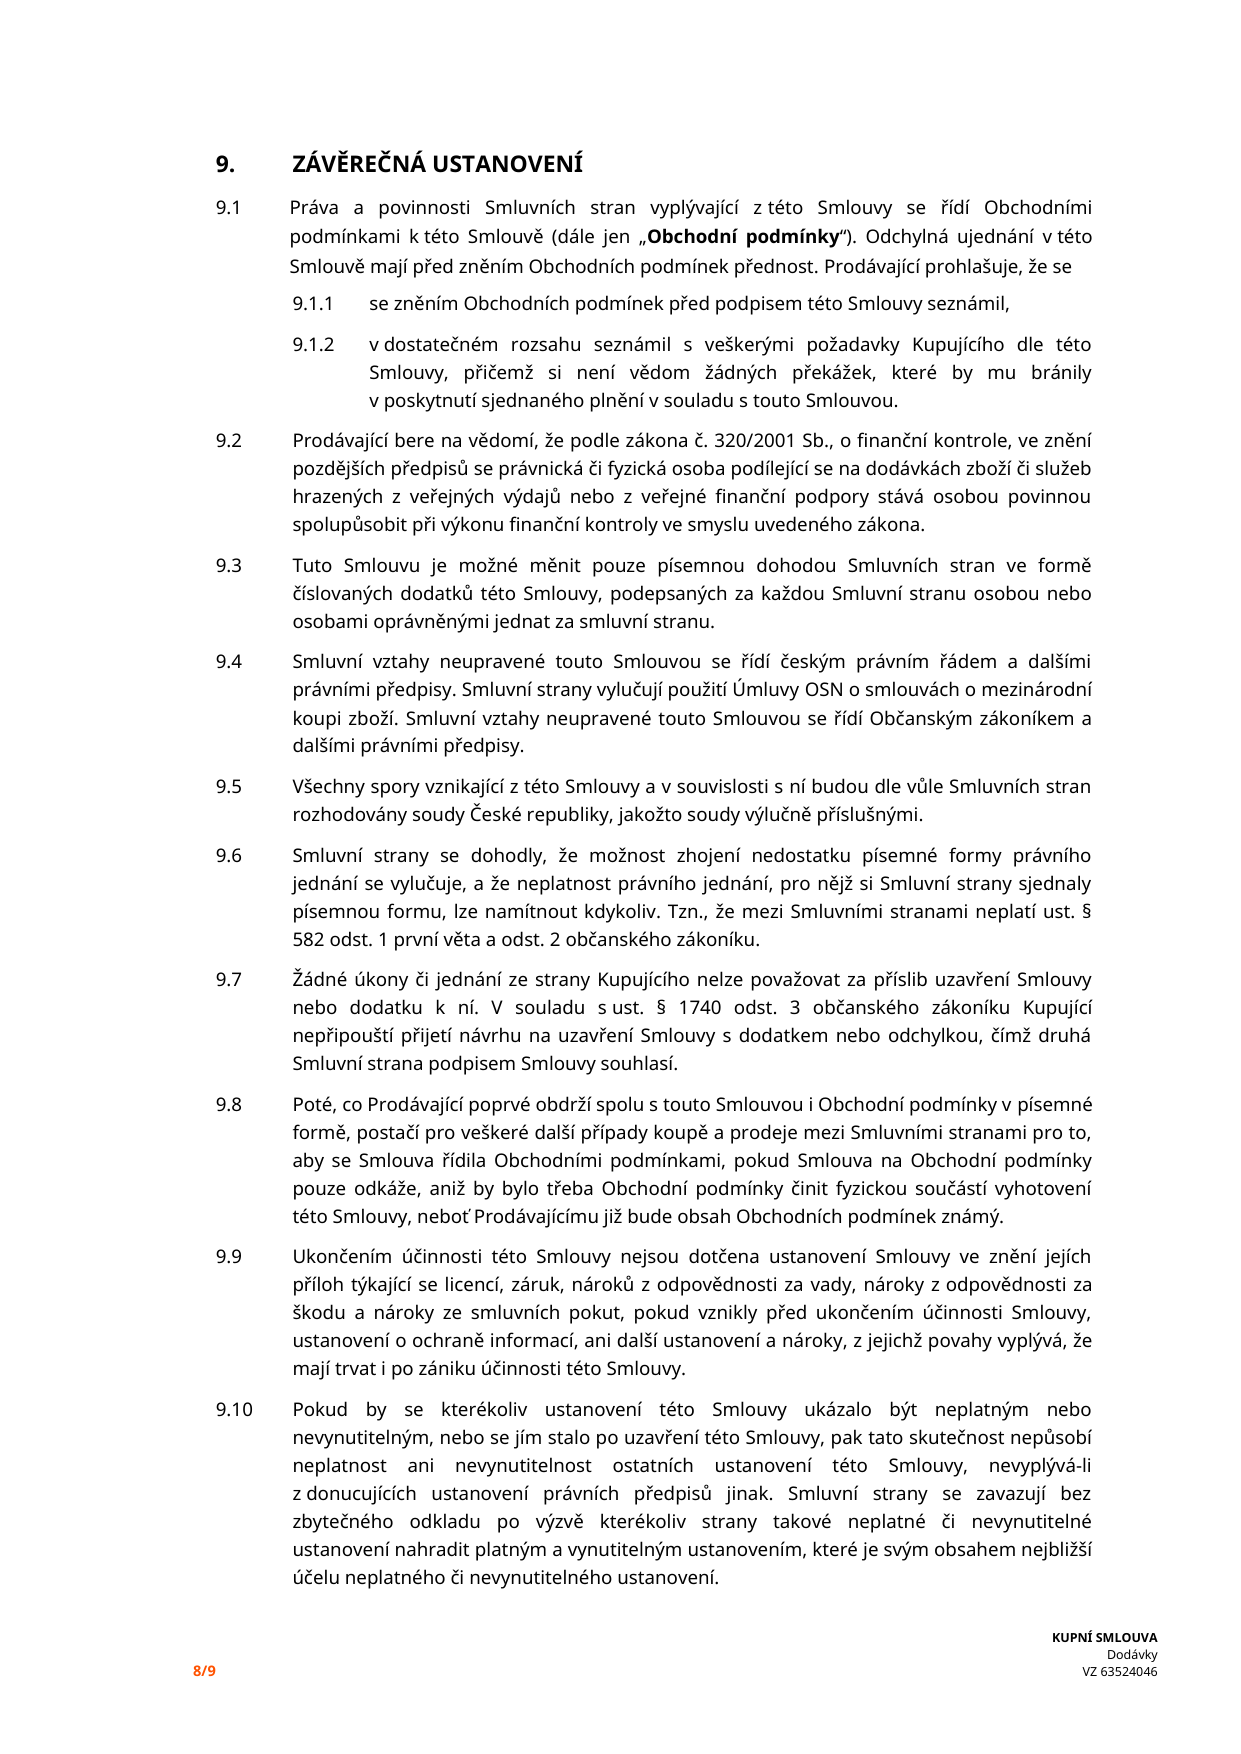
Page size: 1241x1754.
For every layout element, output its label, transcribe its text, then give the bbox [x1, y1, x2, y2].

text Smluvní vztahy neupravené touto Smlouvou se řídí českým právním řádem a dalšími právními předpisy. Smluvní strany vylučují použití Úmluvy OSN o smlouvách o mezinárodní koupi zboží. Smluvní vztahy neupravené touto Smlouvou se řídí Občanským zákoníkem a dalšími právními předpisy. [216, 649, 1093, 758]
text v dostatečném rozsahu seznámil s veškerými požadavky Kupujícího dle této Smlouvy, přičemž si není vědom žádných překážek, které by mu bránily v poskytnutí sjednaného plnění v souladu s touto Smlouvou. [292, 331, 1093, 413]
text Tuto Smlouvu je možné měnit pouze písemnou dohodou Smluvních stran ve formě číslovaných dodatků této Smlouvy, podepsaných za každou Smluvní stranu osobou nebo osobami oprávněnými jednat za smluvní stranu. [216, 552, 1093, 634]
text se zněním Obchodních podmínek před podpisem této Smlouvy seznámil, [292, 291, 1093, 316]
text Pokud by se kterékoliv ustanovení této Smlouvy ukázalo být neplatným nebo nevynutitelným, nebo se jím stalo po uzavření této Smlouvy, pak tato skutečnost nepůsobí neplatnost ani nevynutitelnost ostatních ustanovení této Smlouvy, nevyplývá-li z donucujících ustanovení právních předpisů jinak. Smluvní strany se zavazují bez zbytečného odkladu po výzvě kterékoliv strany takové neplatné či nevynutitelné ustanovení nahradit platným a vynutitelným ustanovením, které je svým obsahem nejbližší účelu neplatného či nevynutitelného ustanovení. [216, 1396, 1093, 1590]
text Ukončením účinnosti této Smlouvy nejsou dotčena ustanovení Smlouvy ve znění jejích příloh týkající se licencí, záruk, nároků z odpovědnosti za vady, nároky z odpovědnosti za škodu a nároky ze smluvních pokut, pokud vznikly před ukončením účinnosti Smlouvy, ustanovení o ochraně informací, ani další ustanovení a nároky, z jejichž povahy vyplývá, že mají trvat i po zániku účinnosti této Smlouvy. [216, 1244, 1093, 1381]
text Všechny spory vznikající z této Smlouvy a v souvislosti s ní budou dle vůle Smluvních stran rozhodovány soudy České republiky, jakožto soudy výlučně příslušnými. [216, 773, 1093, 827]
list Práva a povinnosti Smluvních stran vyplývající z této Smlouvy se řídí Obchodními podmínkami k této Smlouvě (dále jen „Obchodní podmínky“). Odchylná ujednání v této Smlouvě mají před zněním Obchodních podmínek přednost. Prodávající prohlašuje, že se [216, 194, 1093, 278]
text Prodávající bere na vědomí, že podle zákona č. 320/2001 Sb., o finanční kontrole, ve znění pozdějších předpisů se právnická či fyzická osoba podílející se na dodávkách zboží či služeb hrazených z veřejných výdajů nebo z veřejné finanční podpory stává osobou povinnou spolupůsobit při výkonu finanční kontroly ve smyslu uvedeného zákona. [216, 428, 1093, 537]
text Poté, co Prodávající poprvé obdrží spolu s touto Smlouvou i Obchodní podmínky v písemné formě, postačí pro veškeré další případy koupě a prodeje mezi Smluvními stranami pro to, aby se Smlouva řídila Obchodními podmínkami, pokud Smlouva na Obchodní podmínky pouze odkáže, aniž by bylo třeba Obchodní podmínky činit fyzickou součástí vyhotovení této Smlouvy, neboť Prodávajícímu již bude obsah Obchodních podmínek známý. [216, 1091, 1093, 1229]
text Žádné úkony či jednání ze strany Kupujícího nelze považovat za příslib uzavření Smlouvy nebo dodatku k ní. V souladu s ust. § 1740 odst. 3 občanského zákoníku Kupující nepřipouští přijetí návrhu na uzavření Smlouvy s dodatkem nebo odchylkou, čímž druhá Smluvní strana podpisem Smlouvy souhlasí. [216, 966, 1093, 1076]
text ZÁVĚREČNÁ USTANOVENÍ [216, 147, 1093, 179]
text Smluvní strany se dohodly, že možnost zhojení nedostatku písemné formy právního jednání se vylučuje, a že neplatnost právního jednání, pro nějž si Smluvní strany sjednaly písemnou formu, lze namítnout kdykoliv. Tzn., že mezi Smluvními stranami neplatí ust. § 582 odst. 1 první věta a odst. 2 občanského zákoníku. [216, 842, 1093, 951]
